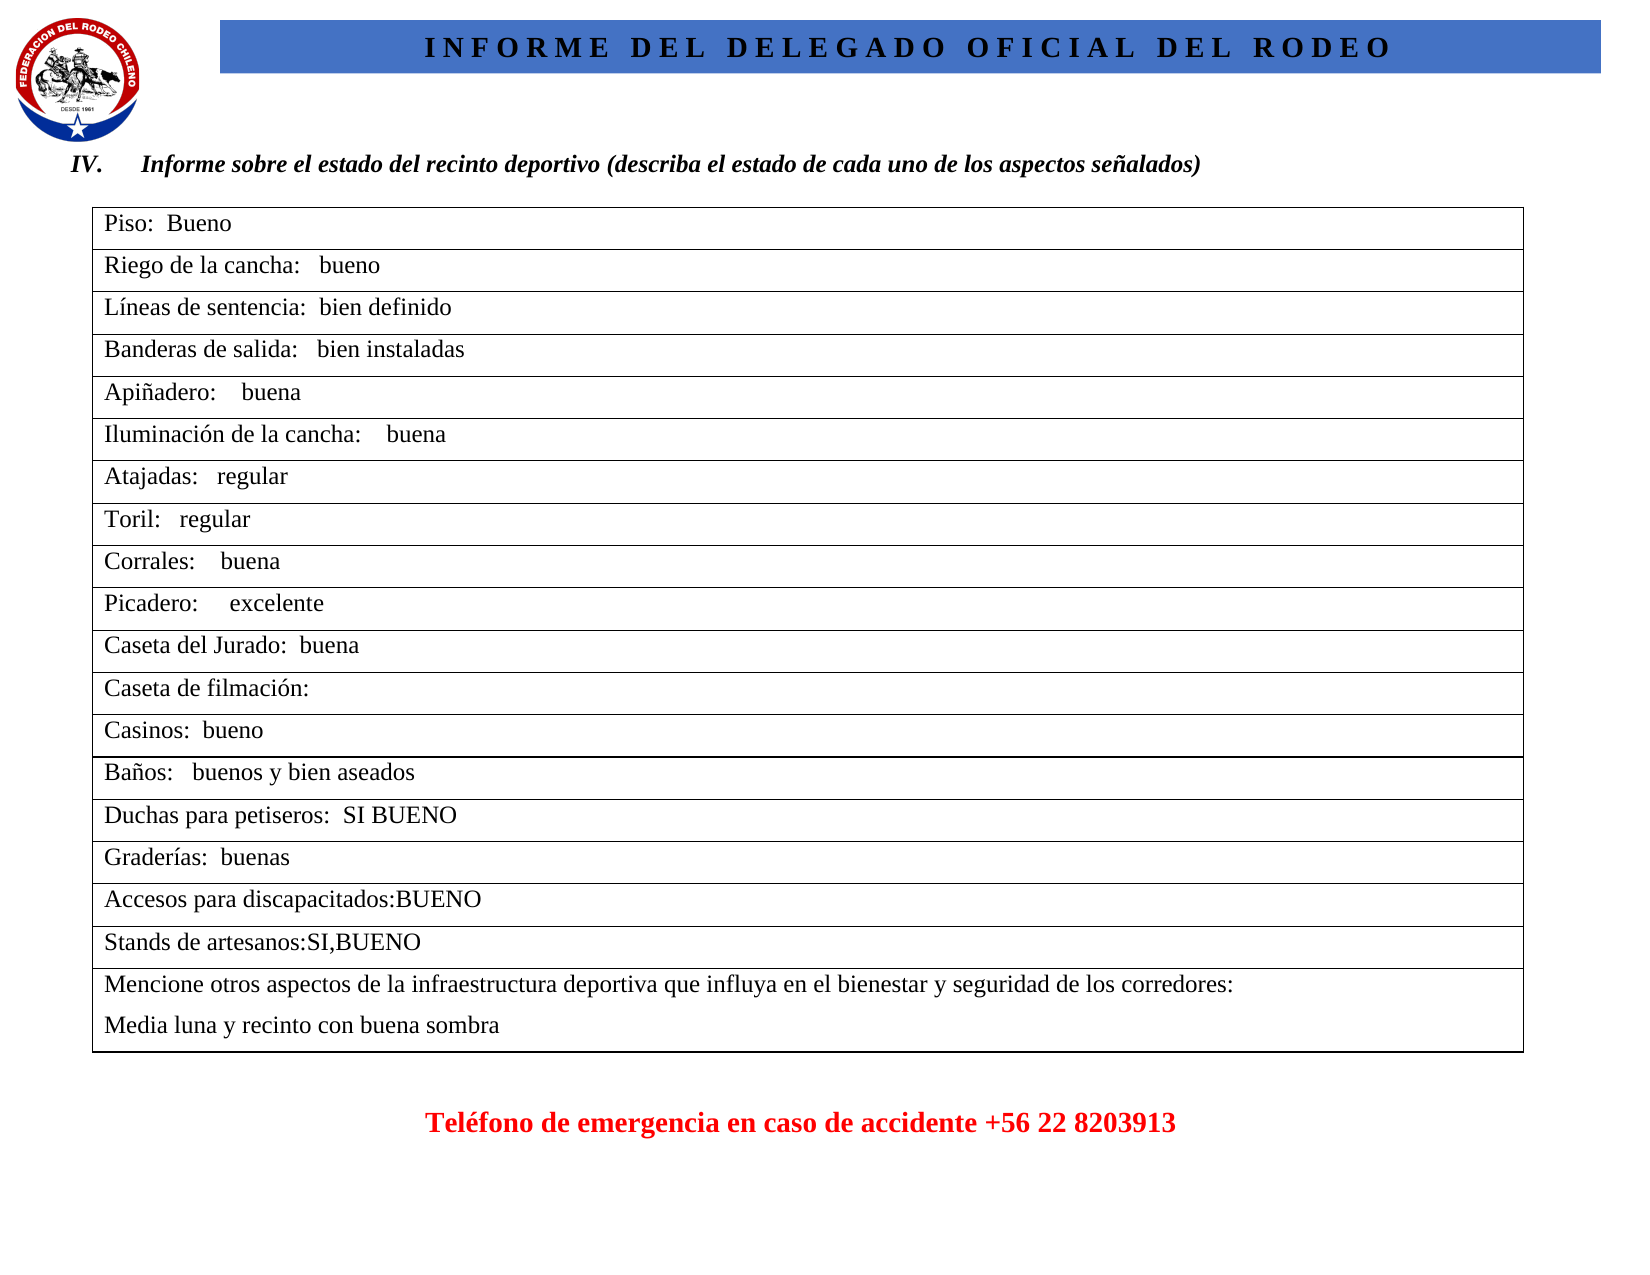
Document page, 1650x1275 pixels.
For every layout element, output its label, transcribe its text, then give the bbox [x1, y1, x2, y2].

table_cell Caseta del Jurado: buena [93, 631, 1523, 672]
table_cell Casinos: bueno [93, 715, 1523, 756]
table_cell Picadero: excelente [93, 588, 1523, 629]
table_cell Atajadas: regular [93, 461, 1523, 503]
table_cell Duchas para petiseros: SI BUENO [93, 800, 1523, 841]
table_cell Caseta de filmación: [93, 673, 1523, 714]
table_header Piso: Bueno [93, 208, 1523, 249]
list Informe sobre el estado del recinto deportivo (describa el estado de cada uno de los aspectos señalados) [103, 149, 1329, 178]
table_cell Riego de la cancha: bueno [93, 250, 1523, 291]
table_cell Banderas de salida: bien instaladas [93, 335, 1523, 376]
table_cell Iluminación de la cancha: buena [93, 419, 1523, 460]
table_cell Líneas de sentencia: bien definido [93, 292, 1523, 333]
table_cell Corrales: buena [93, 546, 1523, 587]
table_cell Apiñadero: buena [93, 377, 1523, 418]
picture [15, 18, 140, 142]
table_cell Baños: buenos y bien aseados [93, 758, 1523, 799]
table_cell Stands de artesanos:SI,BUENO [93, 927, 1523, 968]
table_cell Toril: regular [93, 504, 1523, 545]
table_cell Mencione otros aspectos de la infraestructura deportiva que influya en el bienestar y seguridad de los corredores: Media luna y recinto con buena sombra [93, 969, 1523, 1051]
table_cell Accesos para discapacitados:BUENO [93, 884, 1523, 926]
table_cell Graderías: buenas [93, 842, 1523, 883]
